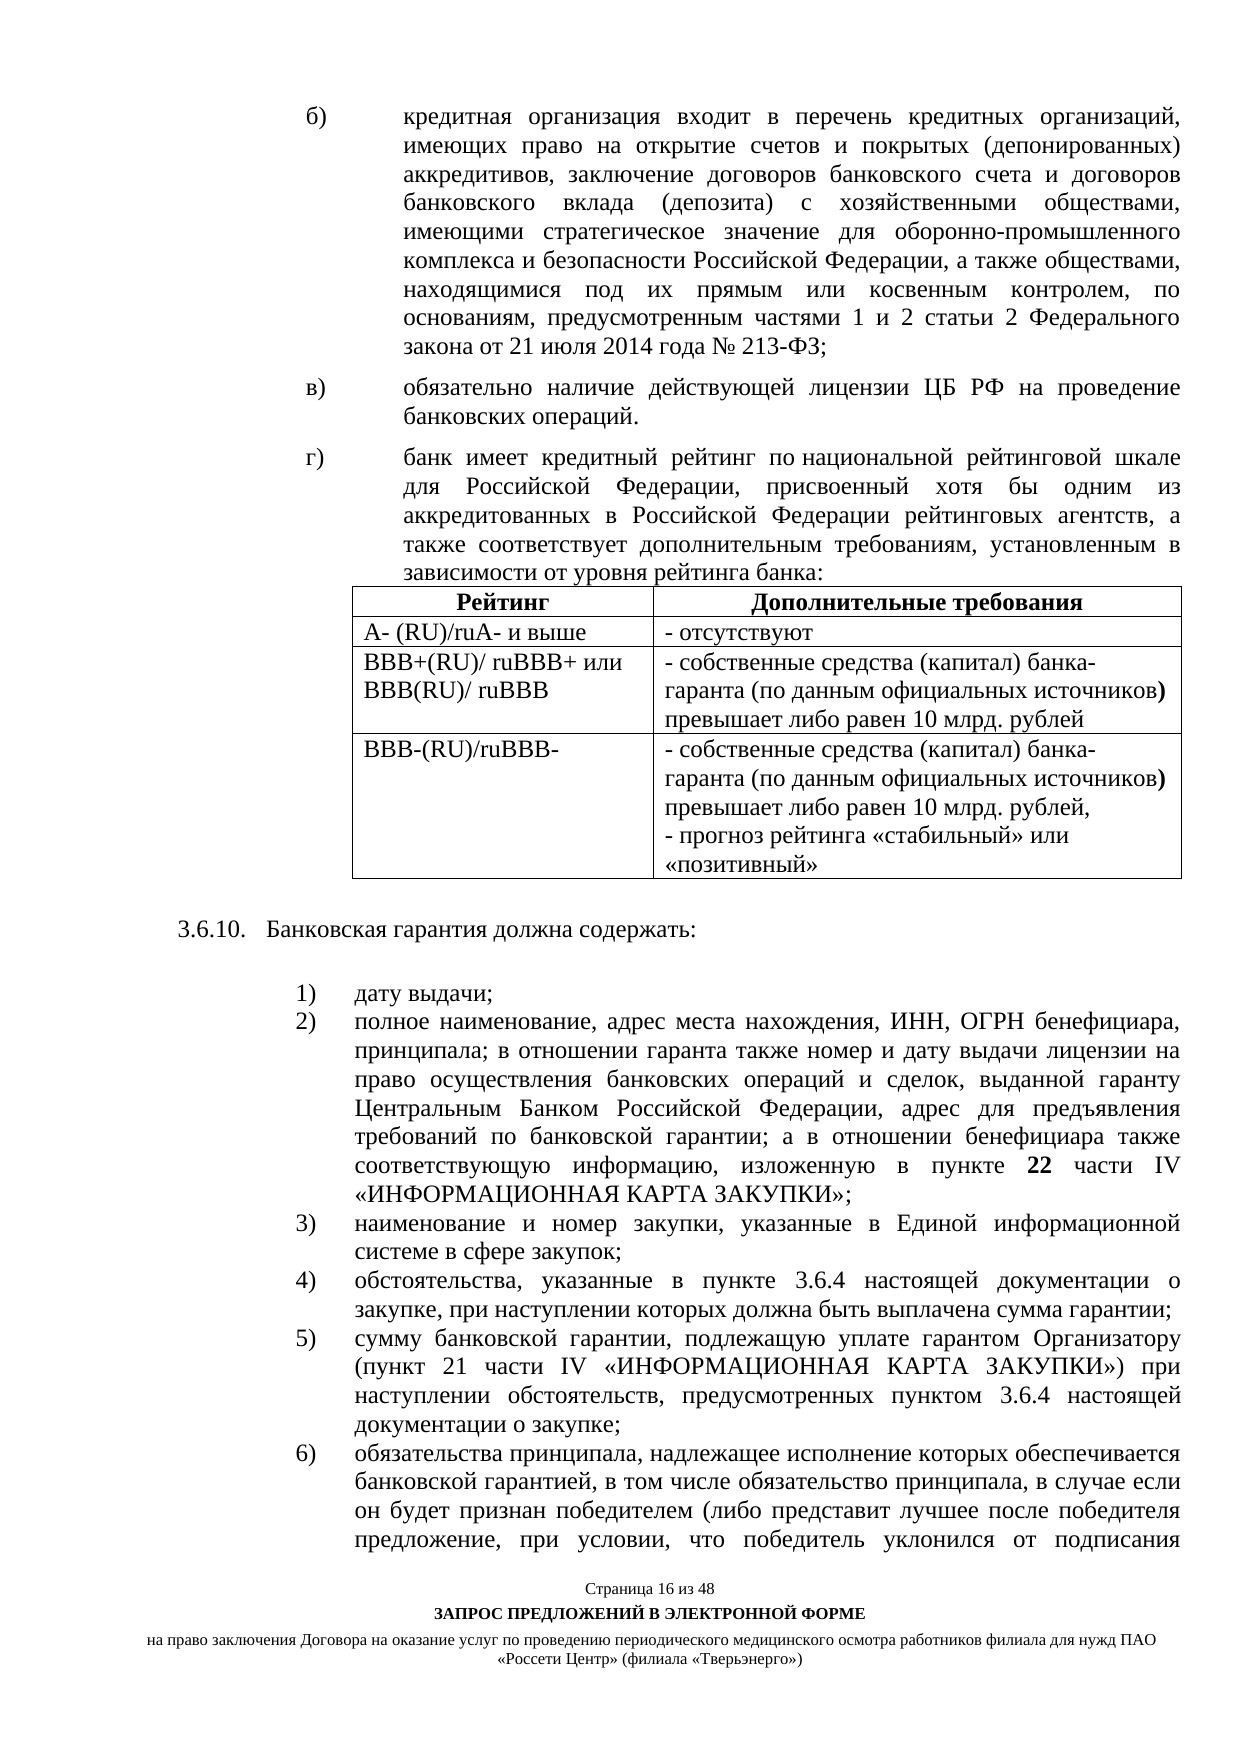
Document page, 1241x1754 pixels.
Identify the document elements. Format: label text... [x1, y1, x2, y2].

table_header Рейтинг [353, 587, 653, 616]
table_cell BBB+(RU)/ ruBBB+ или BBB(RU)/ ruBBB [353, 647, 653, 733]
list сумму банковской гарантии, подлежащую уплате гарантом Организатору (пункт 21 части IV «ИНФОРМАЦИОННАЯ КАРТА ЗАКУПКИ») при наступлении обстоятельств, предусмотренных пунктом 3.6.4 настоящей документации о закупке; [295, 1323, 1181, 1438]
list банк имеет кредитный рейтинг по национальной рейтинговой шкале для Российской Федерации, присвоенный хотя бы одним из аккредитованных в Российской Федерации рейтинговых агентств, а также соответствует дополнительным требованиям, установленным в зависимости от уровня рейтинга банка: [306, 442, 1181, 586]
table_cell A- (RU)/ruA- и выше [353, 617, 653, 646]
table_header Дополнительные требования [654, 587, 1181, 616]
list обязательно наличие действующей лицензии ЦБ РФ на проведение банковских операций. [306, 372, 1181, 430]
table_cell BBB-(RU)/ruBBB- [353, 734, 653, 878]
table_cell - собственные средства (капитал) банка-гаранта (по данным официальных источников) превышает либо равен 10 млрд. рублей [654, 647, 1181, 733]
subtitle Банковская гарантия должна содержать: [118, 914, 1181, 943]
list обстоятельства, указанные в пункте 3.6.4 настоящей документации о закупке, при наступлении которых должна быть выплачена сумма гарантии; [295, 1265, 1181, 1323]
list полное наименование, адрес места нахождения, ИНН, ОГРН бенефициара, принципала; в отношении гаранта также номер и дату выдачи лицензии на право осуществления банковских операций и сделок, выданной гаранту Центральным Банком Российской Федерации, адрес для предъявления требований по банковской гарантии; а в отношении бенефициара также соответствующую информацию, изложенную в пункте 22 части IV «ИНФОРМАЦИОННАЯ КАРТА ЗАКУПКИ»; [295, 1006, 1181, 1208]
list дату выдачи; [295, 978, 1181, 1006]
list наименование и номер закупки, указанные в Единой информационной системе в сфере закупок; [295, 1208, 1181, 1265]
table_cell - собственные средства (капитал) банка-гаранта (по данным официальных источников) превышает либо равен 10 млрд. рублей, - прогноз рейтинга «стабильный» или «позитивный» [654, 734, 1181, 878]
table_cell - отсутствуют [654, 617, 1181, 646]
list кредитная организация входит в перечень кредитных организаций, имеющих право на открытие счетов и покрытых (депонированных) аккредитивов, заключение договоров банковского счета и договоров банковского вклада (депозита) с хозяйственными обществами, имеющими стратегическое значение для оборонно-промышленного комплекса и безопасности Российской Федерации, а также обществами, находящимися под их прямым или косвенным контролем, по основаниям, предусмотренным частями 1 и 2 статьи 2 Федерального закона от 21 июля 2014 года № 213-ФЗ; [306, 101, 1181, 360]
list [295, 1438, 1181, 1553]
